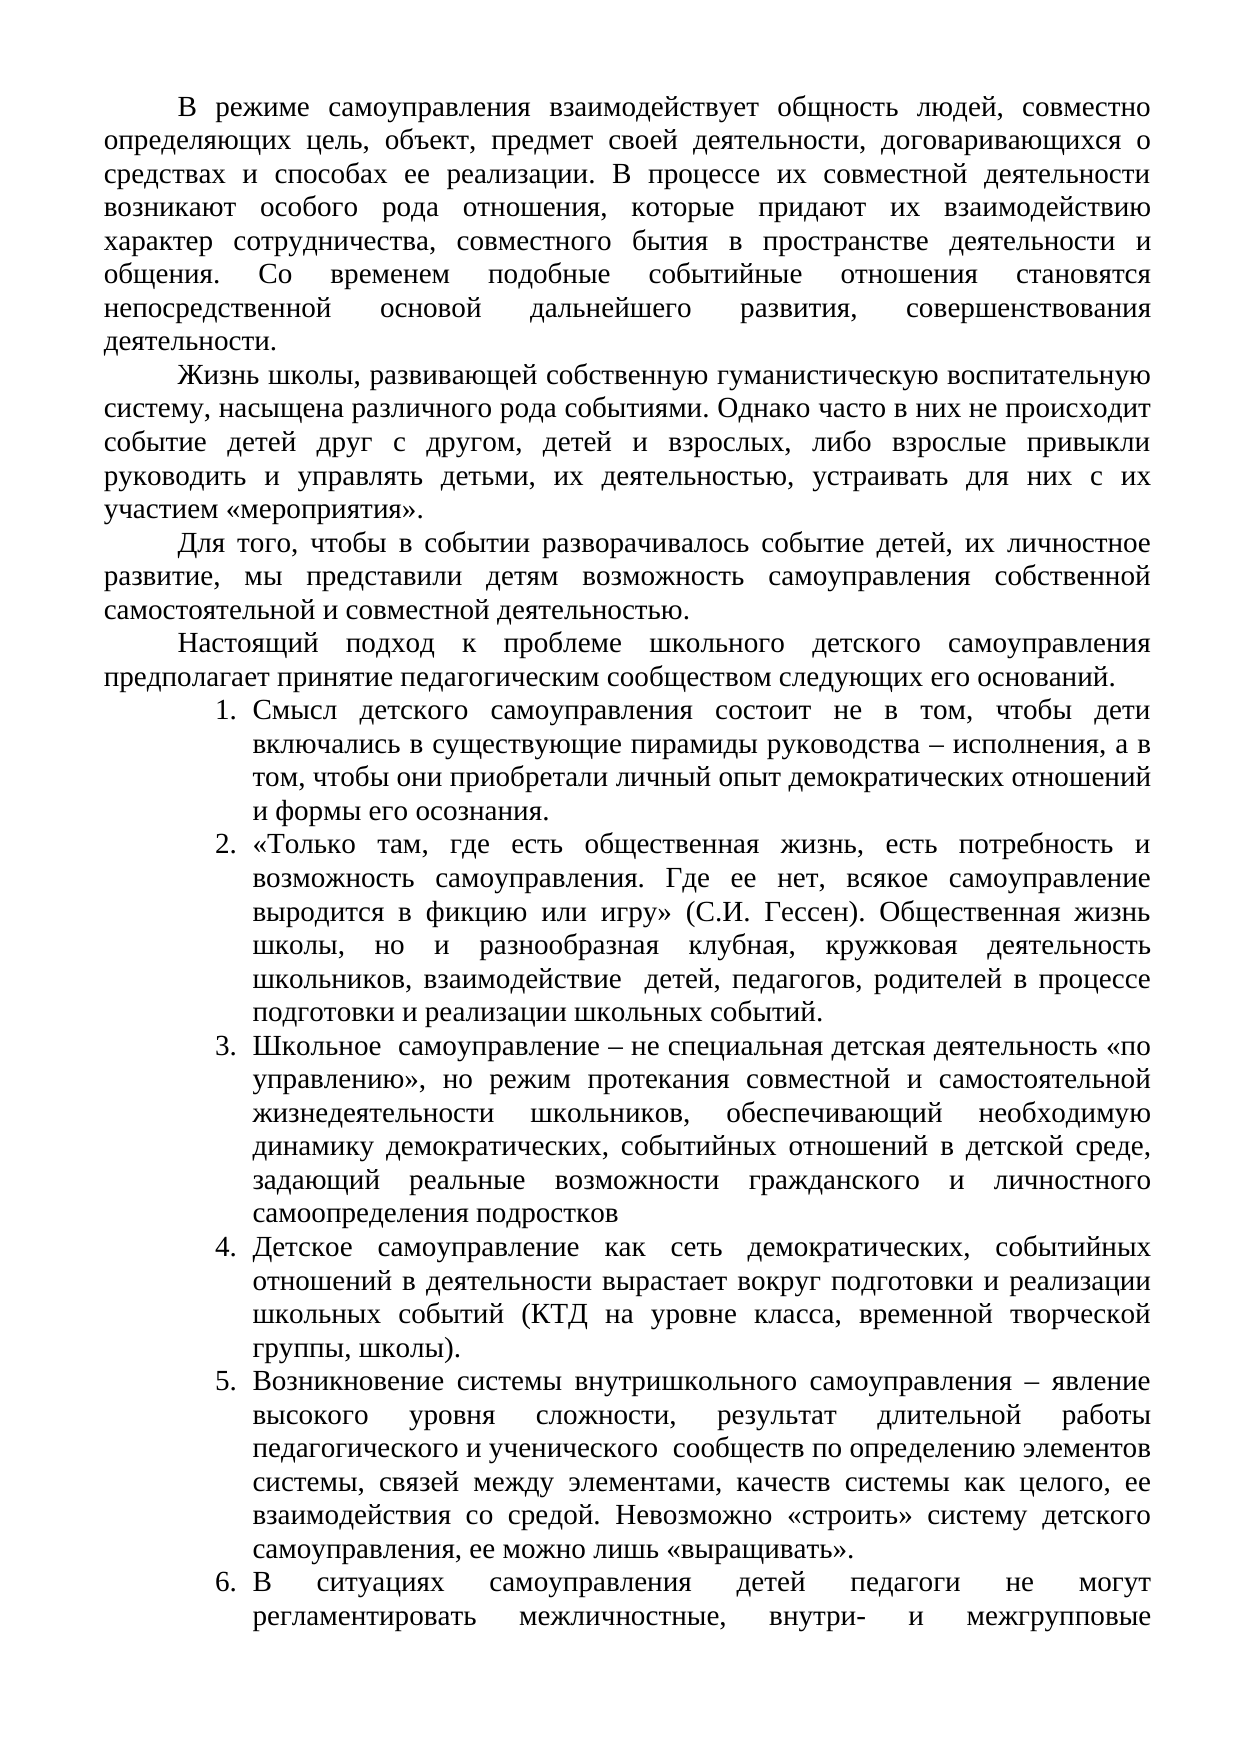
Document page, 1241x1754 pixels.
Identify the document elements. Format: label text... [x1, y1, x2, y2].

text Жизнь школы, развивающей собственную гуманистическую воспитательную систему, насыщена различного рода событиями. Однако часто в них не происходит событие детей друг с другом, детей и взрослых, либо взрослые привыкли руководить и управлять детьми, их деятельностью, устраивать для них с их участием «мероприятия». [103, 357, 1152, 525]
list Детское самоуправление как сеть демократических, событийных отношений в деятельности вырастает вокруг подготовки и реализации школьных событий (КТД на уровне класса, временной творческой группы, школы). [215, 1229, 1152, 1363]
text Для того, чтобы в событии разворачивалось событие детей, их личностное развитие, мы представили детям возможность самоуправления собственной самостоятельной и совместной деятельностью. [103, 525, 1152, 625]
list Смысл детского самоуправления состоит не в том, чтобы дети включались в существующие пирамиды руководства – исполнения, а в том, чтобы они приобретали личный опыт демократических отношений и формы его осознания. [215, 692, 1152, 827]
list Возникновение системы внутришкольного самоуправления – явление высокого уровня сложности, результат длительной работы педагогического и ученического сообществ по определению элементов системы, связей между элементами, качеств системы как целого, ее взаимодействия со средой. Невозможно «строить» систему детского самоуправления, ее можно лишь «выращивать». [215, 1363, 1152, 1564]
text В режиме самоуправления взаимодействует общность людей, совместно определяющих цель, объект, предмет своей деятельности, договаривающихся о средствах и способах ее реализации. В процессе их совместной деятельности возникают особого рода отношения, которые придают их взаимодействию характер сотрудничества, совместного бытия в пространстве деятельности и общения. Со временем подобные событийные отношения становятся непосредственной основой дальнейшего развития, совершенствования деятельности. [103, 89, 1152, 357]
text Настоящий подход к проблеме школьного детского самоуправления предполагает принятие педагогическим сообществом следующих его оснований. [103, 625, 1152, 692]
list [215, 1564, 1152, 1632]
list «Только там, где есть общественная жизнь, есть потребность и возможность самоуправления. Где ее нет, всякое самоуправление выродится в фикцию или игру» (С.И. Гессен). Общественная жизнь школы, но и разнообразная клубная, кружковая деятельность школьников, взаимодействие детей, педагогов, родителей в процессе подготовки и реализации школьных событий. [215, 827, 1152, 1028]
list Школьное самоуправление – не специальная детская деятельность «по управлению», но режим протекания совместной и самостоятельной жизнедеятельности школьников, обеспечивающий необходимую динамику демократических, событийных отношений в детской среде, задающий реальные возможности гражданского и личностного самоопределения подростков [215, 1028, 1152, 1229]
